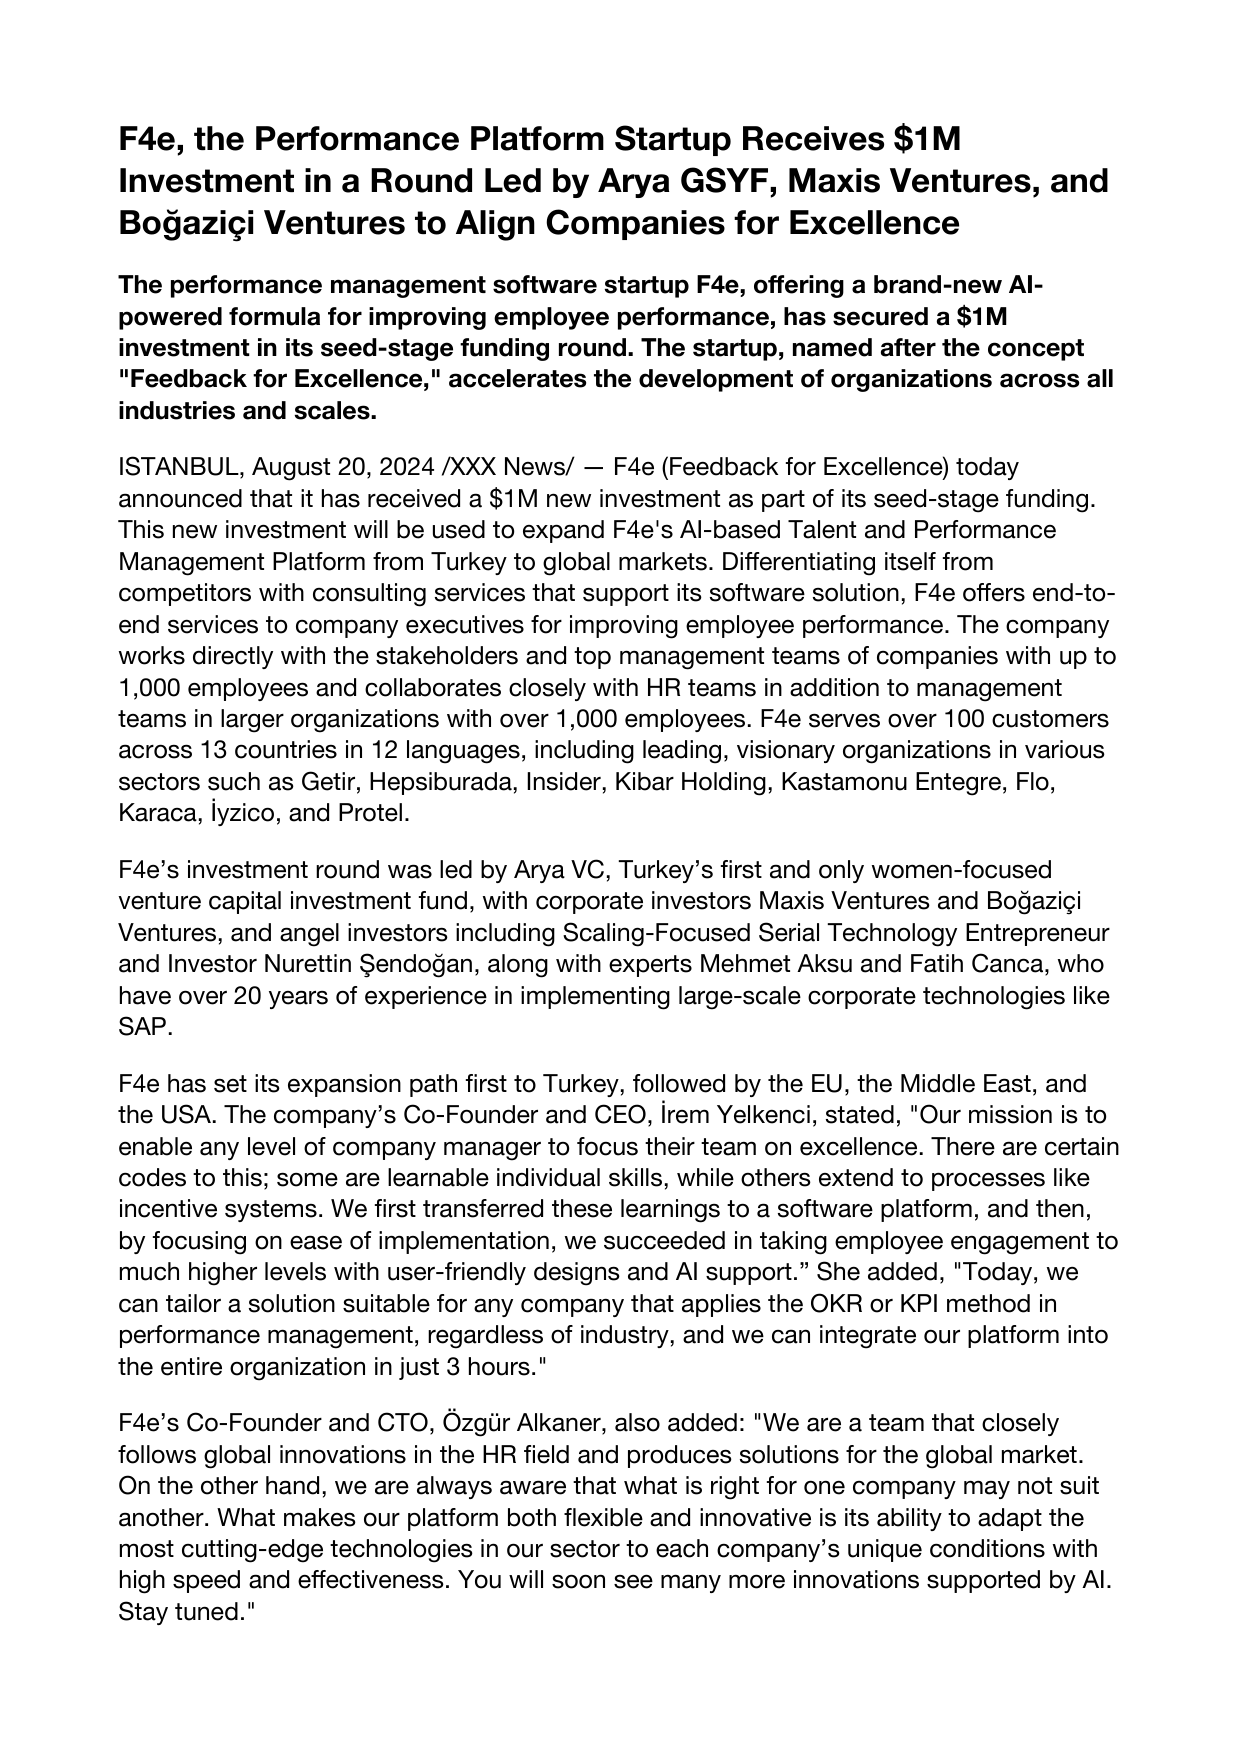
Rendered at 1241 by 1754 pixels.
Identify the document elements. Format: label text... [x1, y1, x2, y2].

text F4e’s Co-Founder and CTO, Özgür Alkaner, also added: "We are a team that closely follows global innovations in the HR field and produces solutions for the global market. On the other hand, we are always aware that what is right for one company may not suit another. What makes our platform both flexible and innovative is its ability to adapt the most cutting-edge technologies in our sector to each company’s unique conditions with high speed and effectiveness. You will soon see many more innovations supported by AI. Stay tuned." [118, 1407, 1122, 1627]
text The performance management software startup F4e, offering a brand-new AI-powered formula for improving employee performance, has secured a $1M investment in its seed-stage funding round. The startup, named after the concept "Feedback for Excellence," accelerates the development of organizations across all industries and scales. [118, 269, 1122, 426]
text F4e’s investment round was led by Arya VC, Turkey’s first and only women-focused venture capital investment fund, with corporate investors Maxis Ventures and Boğaziçi Ventures, and angel investors including Scaling-Focused Serial Technology Entrepreneur and Investor Nurettin Şendoğan, along with experts Mehmet Aksu and Fatih Canca, who have over 20 years of experience in implementing large-scale corporate technologies like SAP. [118, 854, 1122, 1043]
text F4e, the Performance Platform Startup Receives $1M Investment in a Round Led by Arya GSYF, Maxis Ventures, and Boğaziçi Ventures to Align Companies for Excellence [118, 118, 1122, 244]
text ISTANBUL, August 20, 2024 /XXX News/ — F4e (Feedback for Excellence) today announced that it has received a $1M new investment as part of its seed-stage funding. This new investment will be used to expand F4e's AI-based Talent and Performance Management Platform from Turkey to global markets. Differentiating itself from competitors with consulting services that support its software solution, F4e offers end-to-end services to company executives for improving employee performance. The company works directly with the stakeholders and top management teams of companies with up to 1,000 employees and collaborates closely with HR teams in addition to management teams in larger organizations with over 1,000 employees. F4e serves over 100 customers across 13 countries in 12 languages, including leading, visionary organizations in various sectors such as Getir, Hepsiburada, Insider, Kibar Holding, Kastamonu Entegre, Flo, Karaca, İyzico, and Protel. [118, 451, 1122, 829]
text F4e has set its expansion path first to Turkey, followed by the EU, the Middle East, and the USA. The company’s Co-Founder and CEO, İrem Yelkenci, stated, "Our mission is to enable any level of company manager to focus their team on excellence. There are certain codes to this; some are learnable individual skills, while others extend to processes like incentive systems. We first transferred these learnings to a software platform, and then, by focusing on ease of implementation, we succeeded in taking employee engagement to much higher levels with user-friendly designs and AI support.” She added, "Today, we can tailor a solution suitable for any company that applies the OKR or KPI method in performance management, regardless of industry, and we can integrate our platform into the entire organization in just 3 hours." [118, 1068, 1122, 1382]
